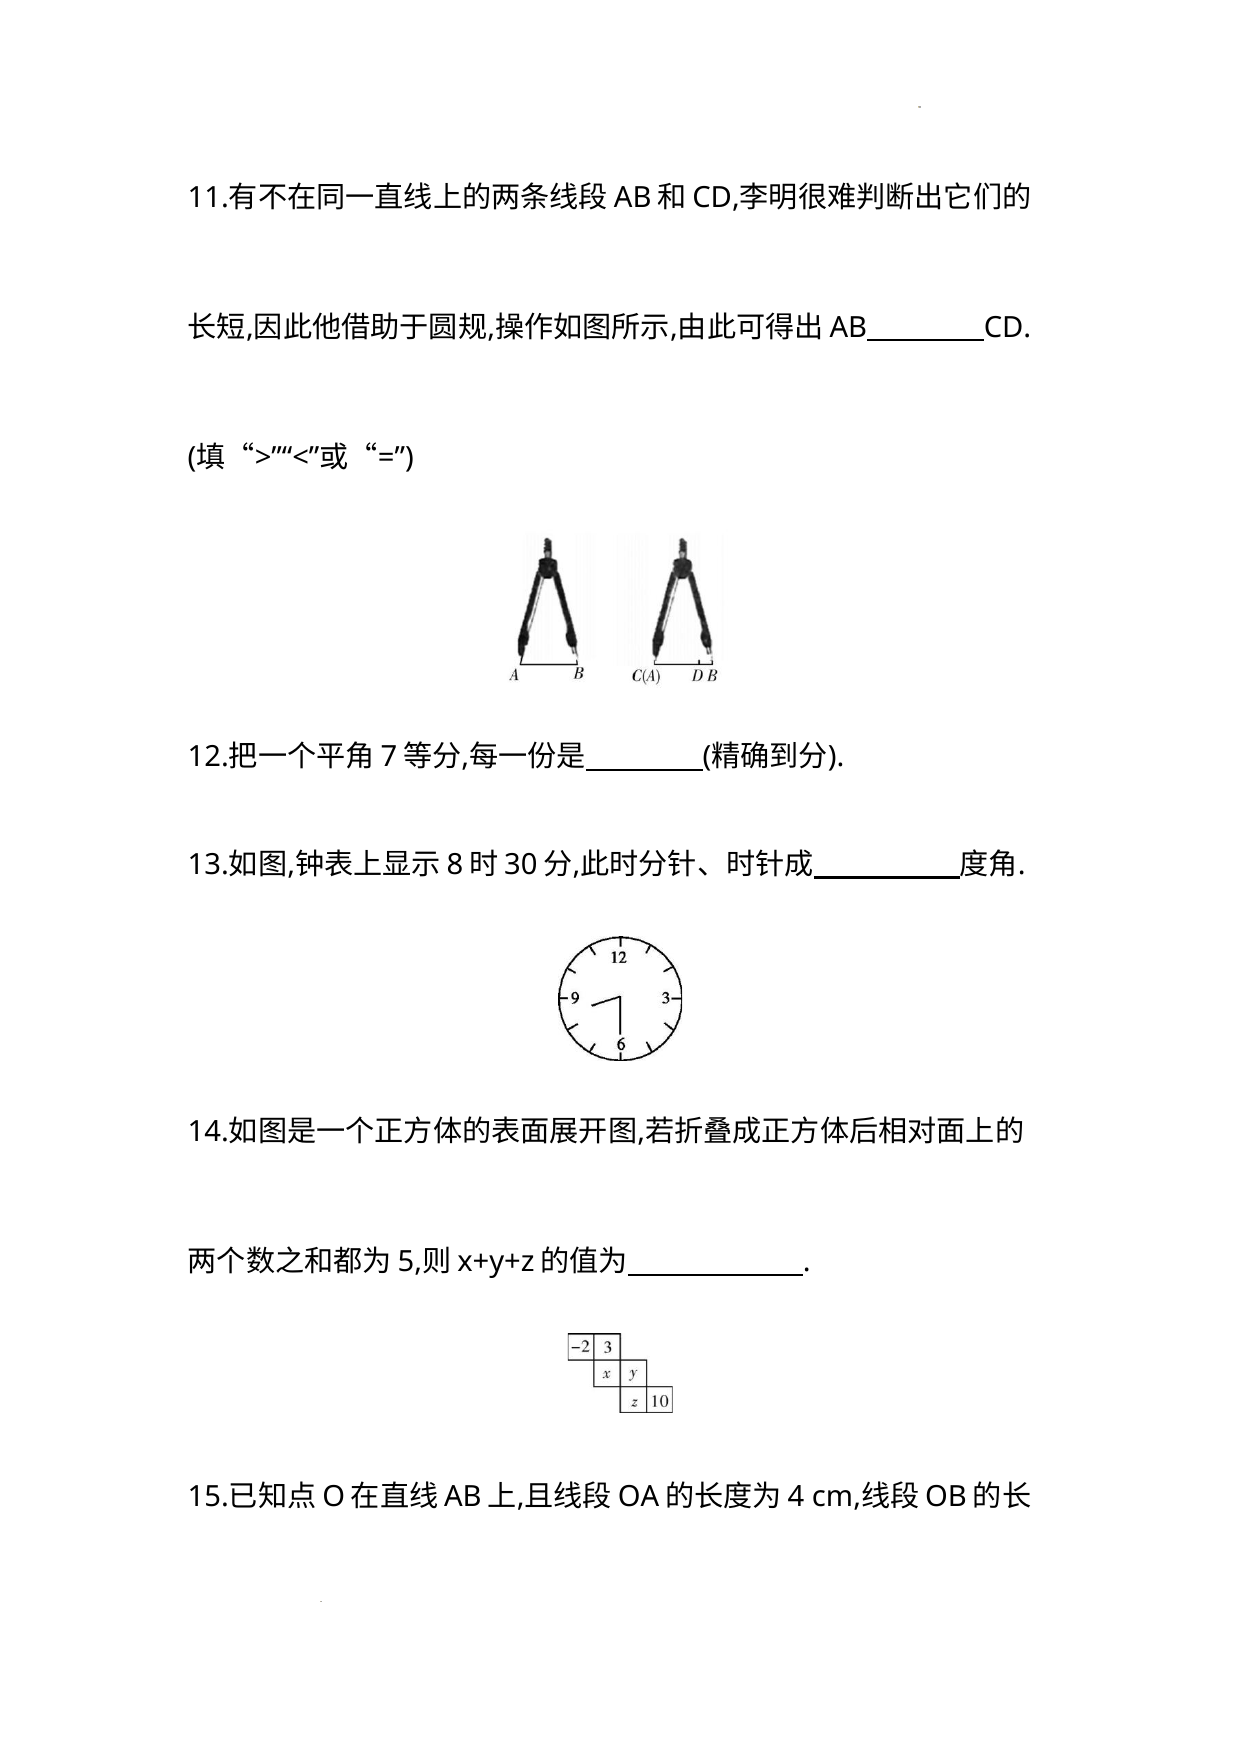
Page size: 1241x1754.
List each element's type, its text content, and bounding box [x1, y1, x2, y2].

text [187, 1461, 1053, 1526]
text 11.有不在同一直线上的两条线段AB和CD,李明很难判断出它们的长短,因此他借助于圆规,操作如图所示,由此可得出AB CD.(填“>”“<”或“=”) [187, 162, 1053, 487]
picture [503, 529, 737, 689]
text 13.如图,钟表上显示8时30分,此时分针、时针成 度角. [187, 829, 1053, 894]
text 14.如图是一个正方体的表面展开图,若折叠成正方体后相对面上的两个数之和都为5,则x+y+z的值为 . [187, 1096, 1053, 1291]
text 12.把一个平角7等分,每一份是 (精确到分). [187, 722, 1053, 787]
picture [567, 1333, 673, 1413]
picture [558, 936, 683, 1061]
